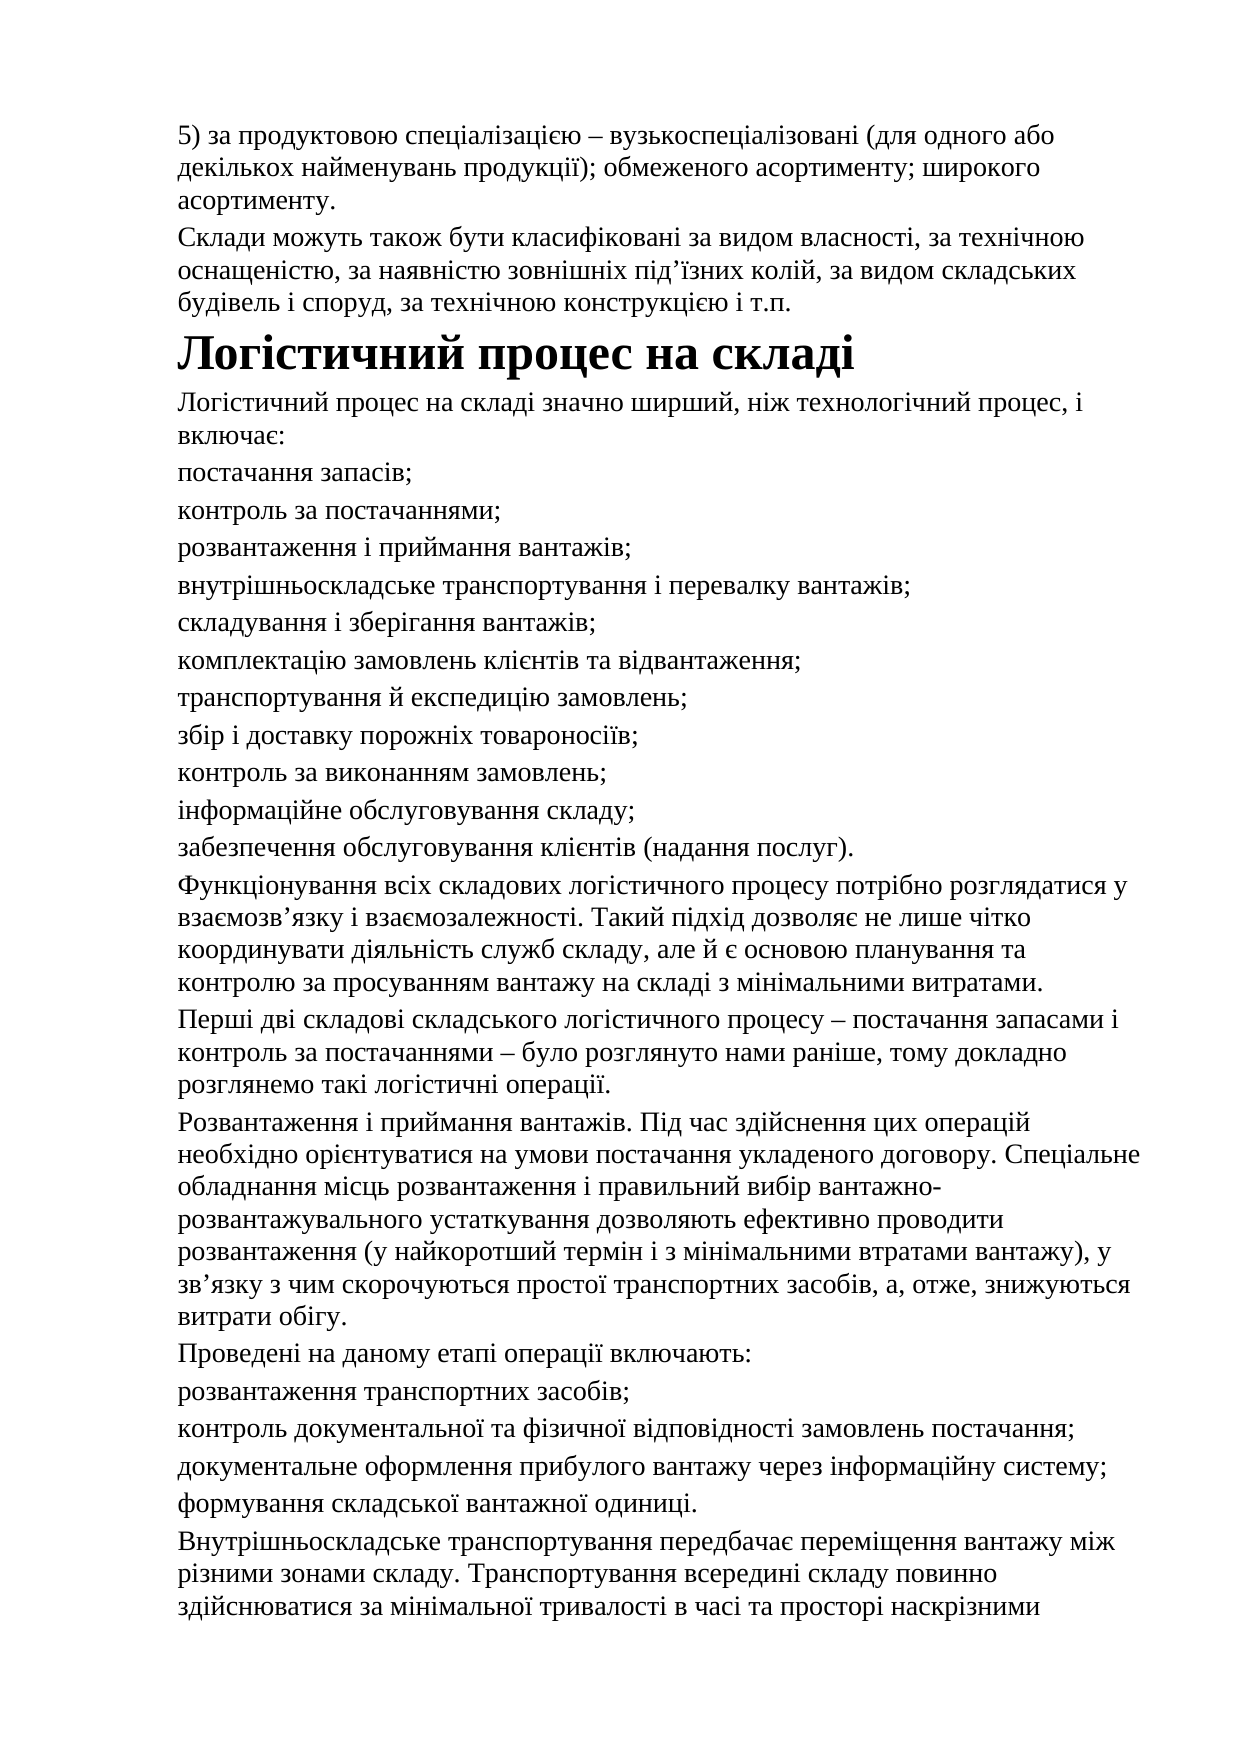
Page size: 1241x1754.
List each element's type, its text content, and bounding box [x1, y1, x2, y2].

text формування складської вантажної одиниці. [177, 1487, 1152, 1519]
text 5) за продуктовою спеціалізацією – вузькоспеціалізовані (для одного або декількох найменувань продукції); обмеженого асортименту; широкого асортименту. [177, 118, 1152, 215]
text Функціонування всіх складових логістичного процесу потрібно розглядатися у взаємозв’язку і взаємозалежності. Такий підхід дозволяє не лише чітко координувати діяльність служб складу, але й є основою планування та контролю за просуванням вантажу на складі з мінімальними витратами. [177, 868, 1152, 997]
text контроль за виконанням замовлень; [177, 755, 1152, 788]
text комплектацію замовлень клієнтів та відвантаження; [177, 643, 1152, 675]
text забезпечення обслуговування клієнтів (надання послуг). [177, 830, 1152, 863]
text Логістичний процес на складі значно ширший, ніж технологічний процес, і включає: [177, 385, 1152, 450]
text збір і доставку порожніх товароносіїв; [177, 718, 1152, 750]
text Проведені на даному етапі операції включають: [177, 1337, 1152, 1369]
text розвантаження і приймання вантажів; [177, 530, 1152, 563]
subtitle Логістичний процес на складі [177, 323, 1152, 380]
text контроль за постачаннями; [177, 493, 1152, 525]
text Склади можуть також бути класифіковані за видом власності, за технічною оснащеністю, за наявністю зовнішніх під’їзних колій, за видом складських будівель і споруд, за технічною конструкцією і т.п. [177, 220, 1152, 318]
text складування і зберігання вантажів; [177, 605, 1152, 638]
text Перші дві складові складського логістичного процесу – постачання запасами і контроль за постачаннями – було розглянуто нами раніше, тому докладно розглянемо такі логістичні операції. [177, 1002, 1152, 1099]
text внутрішньоскладське транспортування і перевалку вантажів; [177, 568, 1152, 600]
text документальне оформлення прибулого вантажу через інформаційну систему; [177, 1449, 1152, 1481]
text транспортування й експедицію замовлень; [177, 680, 1152, 713]
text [177, 1524, 1152, 1621]
text розвантаження транспортних засобів; [177, 1374, 1152, 1406]
text постачання запасів; [177, 455, 1152, 488]
text інформаційне обслуговування складу; [177, 793, 1152, 825]
text Розвантаження і приймання вантажів. Під час здійснення цих операцій необхідно орієнтуватися на умови постачання укладеного договору. Спеціальне обладнання місць розвантаження і правильний вибір вантажно-розвантажувального устаткування дозволяють ефективно проводити розвантаження (у найкоротший термін і з мінімальними втратами вантажу), у зв’язку з чим скорочуються простої транспортних засобів, а, отже, знижуються витрати обігу. [177, 1105, 1152, 1331]
text контроль документальної та фізичної відповідності замовлень постачання; [177, 1412, 1152, 1444]
